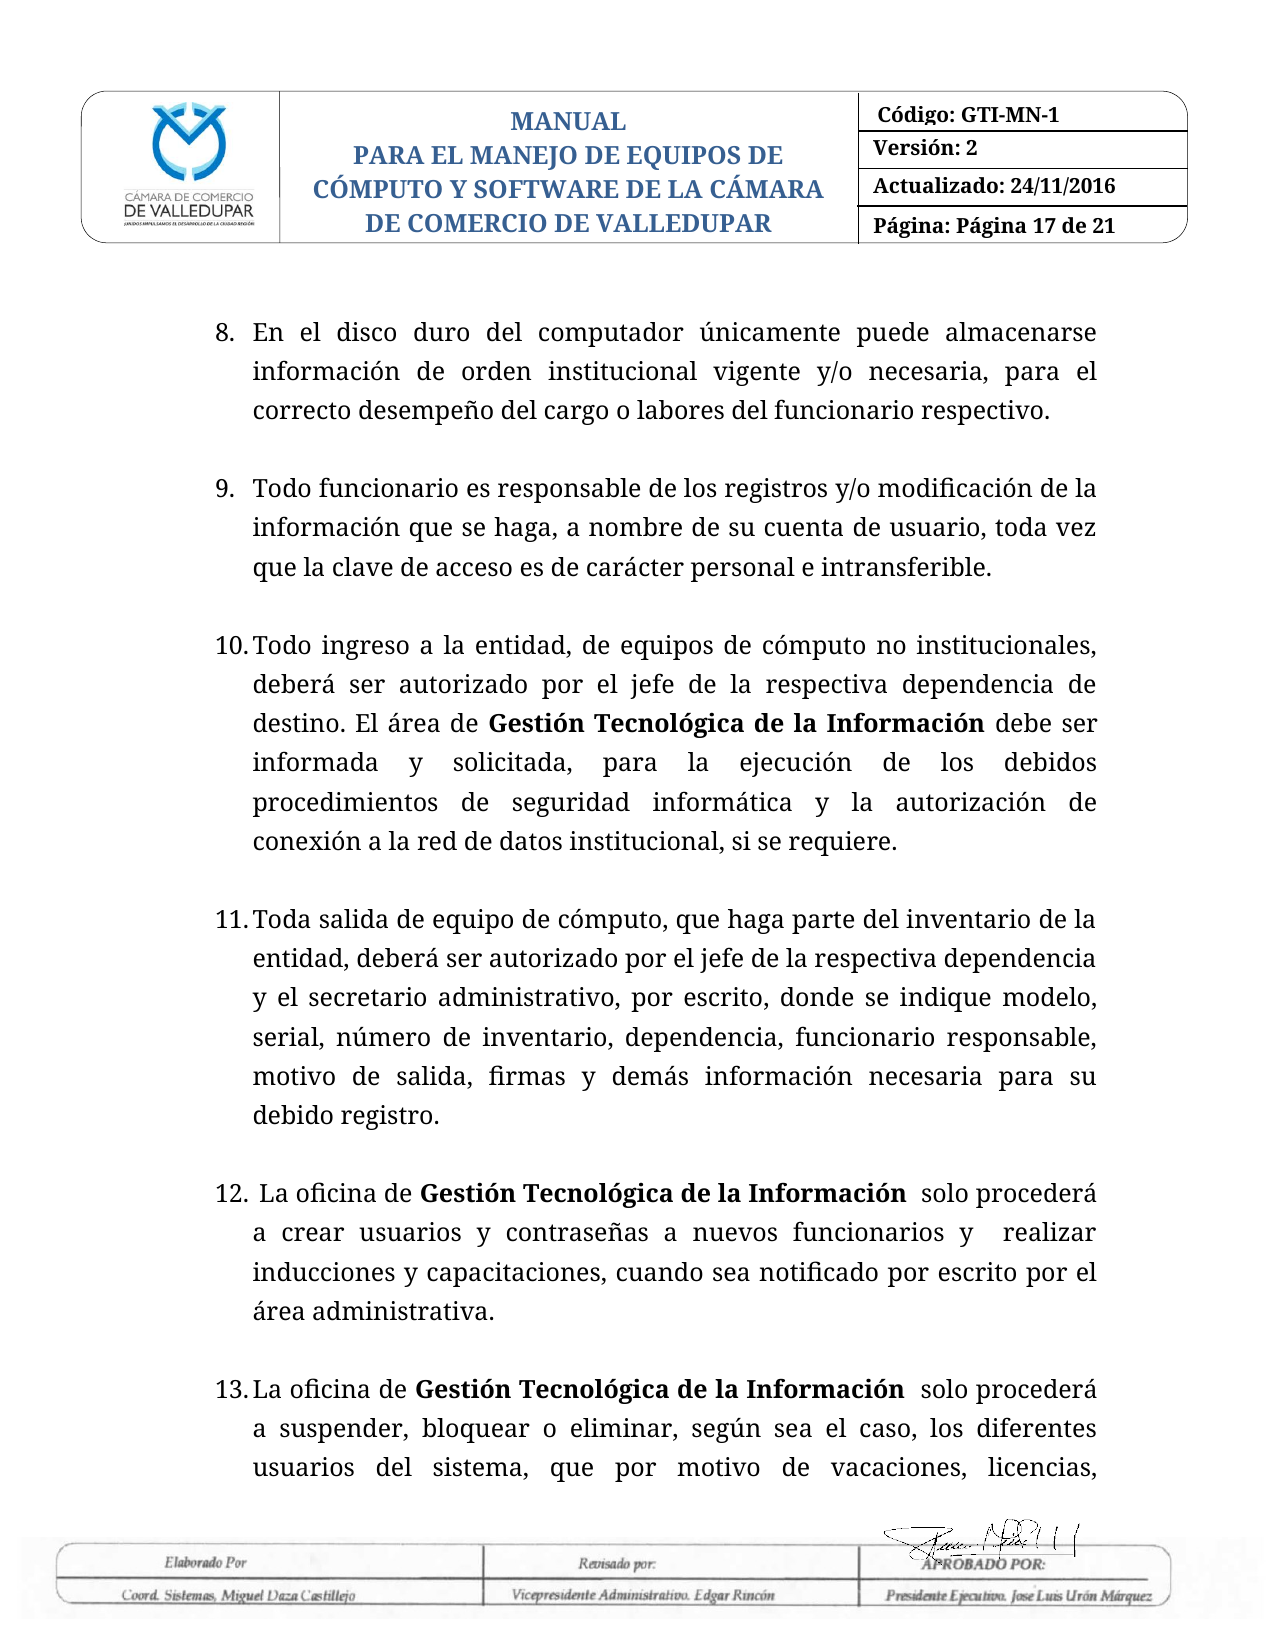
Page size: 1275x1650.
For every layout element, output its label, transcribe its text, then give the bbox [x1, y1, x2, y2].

list En el disco duro del computador únicamente puede almacenarse información de orden institucional vigente y/o necesaria, para el correcto desempeño del cargo o labores del funcionario respectivo. [215, 314, 1098, 427]
picture [4, 1515, 1275, 1619]
list Todo funcionario es responsable de los registros y/o modificación de la información que se haga, a nombre de su cuenta de usuario, toda vez que la clave de acceso es de carácter personal e intransferible. [215, 471, 1098, 583]
list Todo ingreso a la entidad, de equipos de cómputo no institucionales, deberá ser autorizado por el jefe de la respectiva dependencia de destino. El área de Gestión Tecnológica de la Información debe ser informada y solicitada, para la ejecución de los debidos procedimientos de seguridad informática y la autorización de conexión a la red de datos institucional, si se requiere. [215, 627, 1098, 857]
list Toda salida de equipo de cómputo, que haga parte del inventario de la entidad, deberá ser autorizado por el jefe de la respectiva dependencia y el secretario administrativo, por escrito, donde se indique modelo, serial, número de inventario, dependencia, funcionario responsable, motivo de salida, firmas y demás información necesaria para su debido registro. [215, 902, 1098, 1132]
picture [123, 102, 255, 226]
list La oficina de Gestión Tecnológica de la Información solo procederá a crear usuarios y contraseñas a nuevos funcionarios y realizar inducciones y capacitaciones, cuando sea notificado por escrito por el área administrativa. [215, 1176, 1098, 1327]
